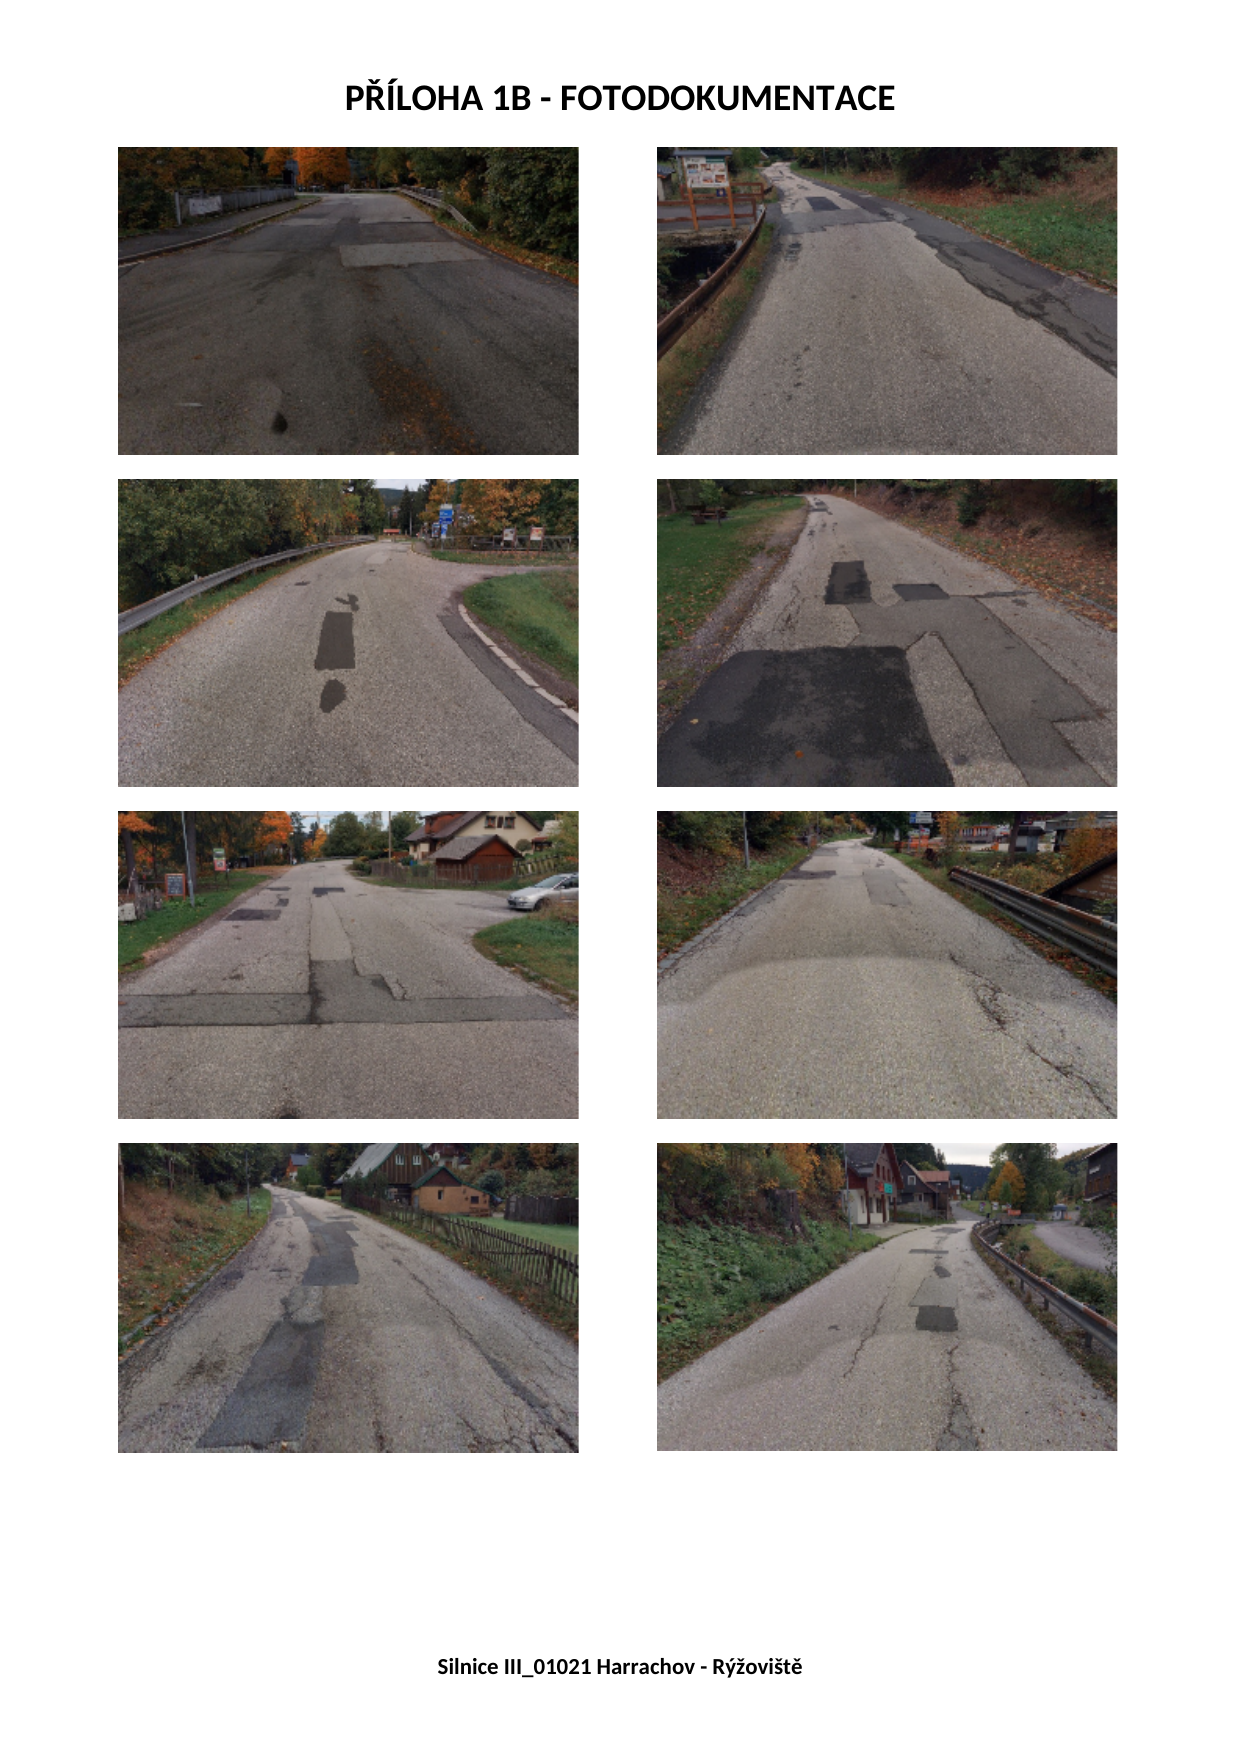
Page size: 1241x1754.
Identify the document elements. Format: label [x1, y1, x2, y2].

picture [657, 1143, 1118, 1451]
picture [657, 479, 1118, 787]
picture [657, 147, 1118, 455]
picture [118, 479, 579, 787]
picture [118, 811, 579, 1119]
picture [118, 147, 579, 455]
picture [657, 811, 1118, 1119]
picture [118, 1143, 579, 1453]
